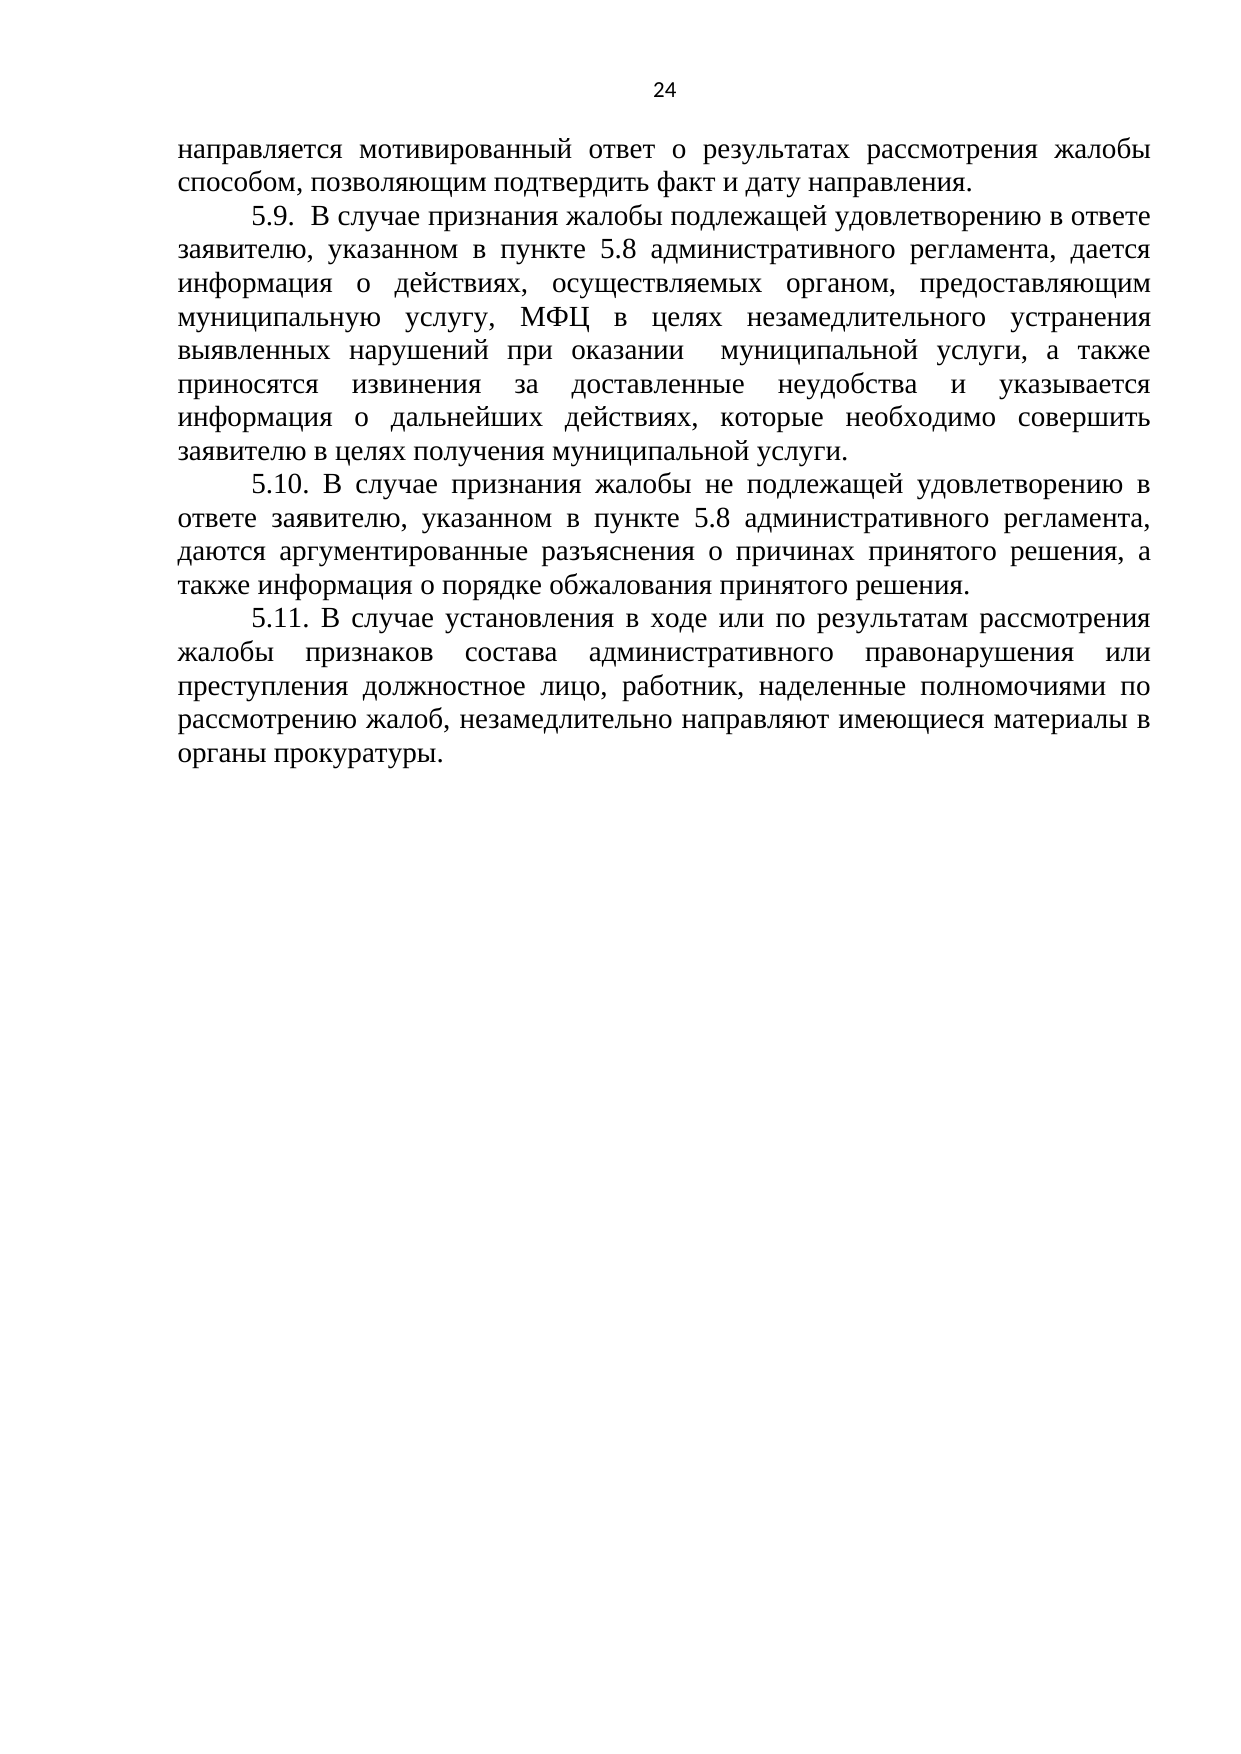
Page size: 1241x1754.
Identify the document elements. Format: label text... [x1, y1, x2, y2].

text 5.9. В случае признания жалобы подлежащей удовлетворению в ответе заявителю, указанном в пункте 5.8 административного регламента, дается информация о действиях, осуществляемых органом, предоставляющим муниципальную услугу, МФЦ в целях незамедлительного устранения выявленных нарушений при оказании муниципальной услуги, а также приносятся извинения за доставленные неудобства и указывается информация о дальнейших действиях, которые необходимо совершить заявителю в целях получения муниципальной услуги. [177, 198, 1152, 466]
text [177, 131, 1152, 198]
text 5.10. В случае признания жалобы не подлежащей удовлетворению в ответе заявителю, указанном в пункте 5.8 административного регламента, даются аргументированные разъяснения о причинах принятого решения, а также информация о порядке обжалования принятого решения. [177, 466, 1152, 601]
text 5.11. В случае установления в ходе или по результатам рассмотрения жалобы признаков состава административного правонарушения или преступления должностное лицо, работник, наделенные полномочиями по рассмотрению жалоб, незамедлительно направляют имеющиеся материалы в органы прокуратуры. [177, 601, 1152, 768]
